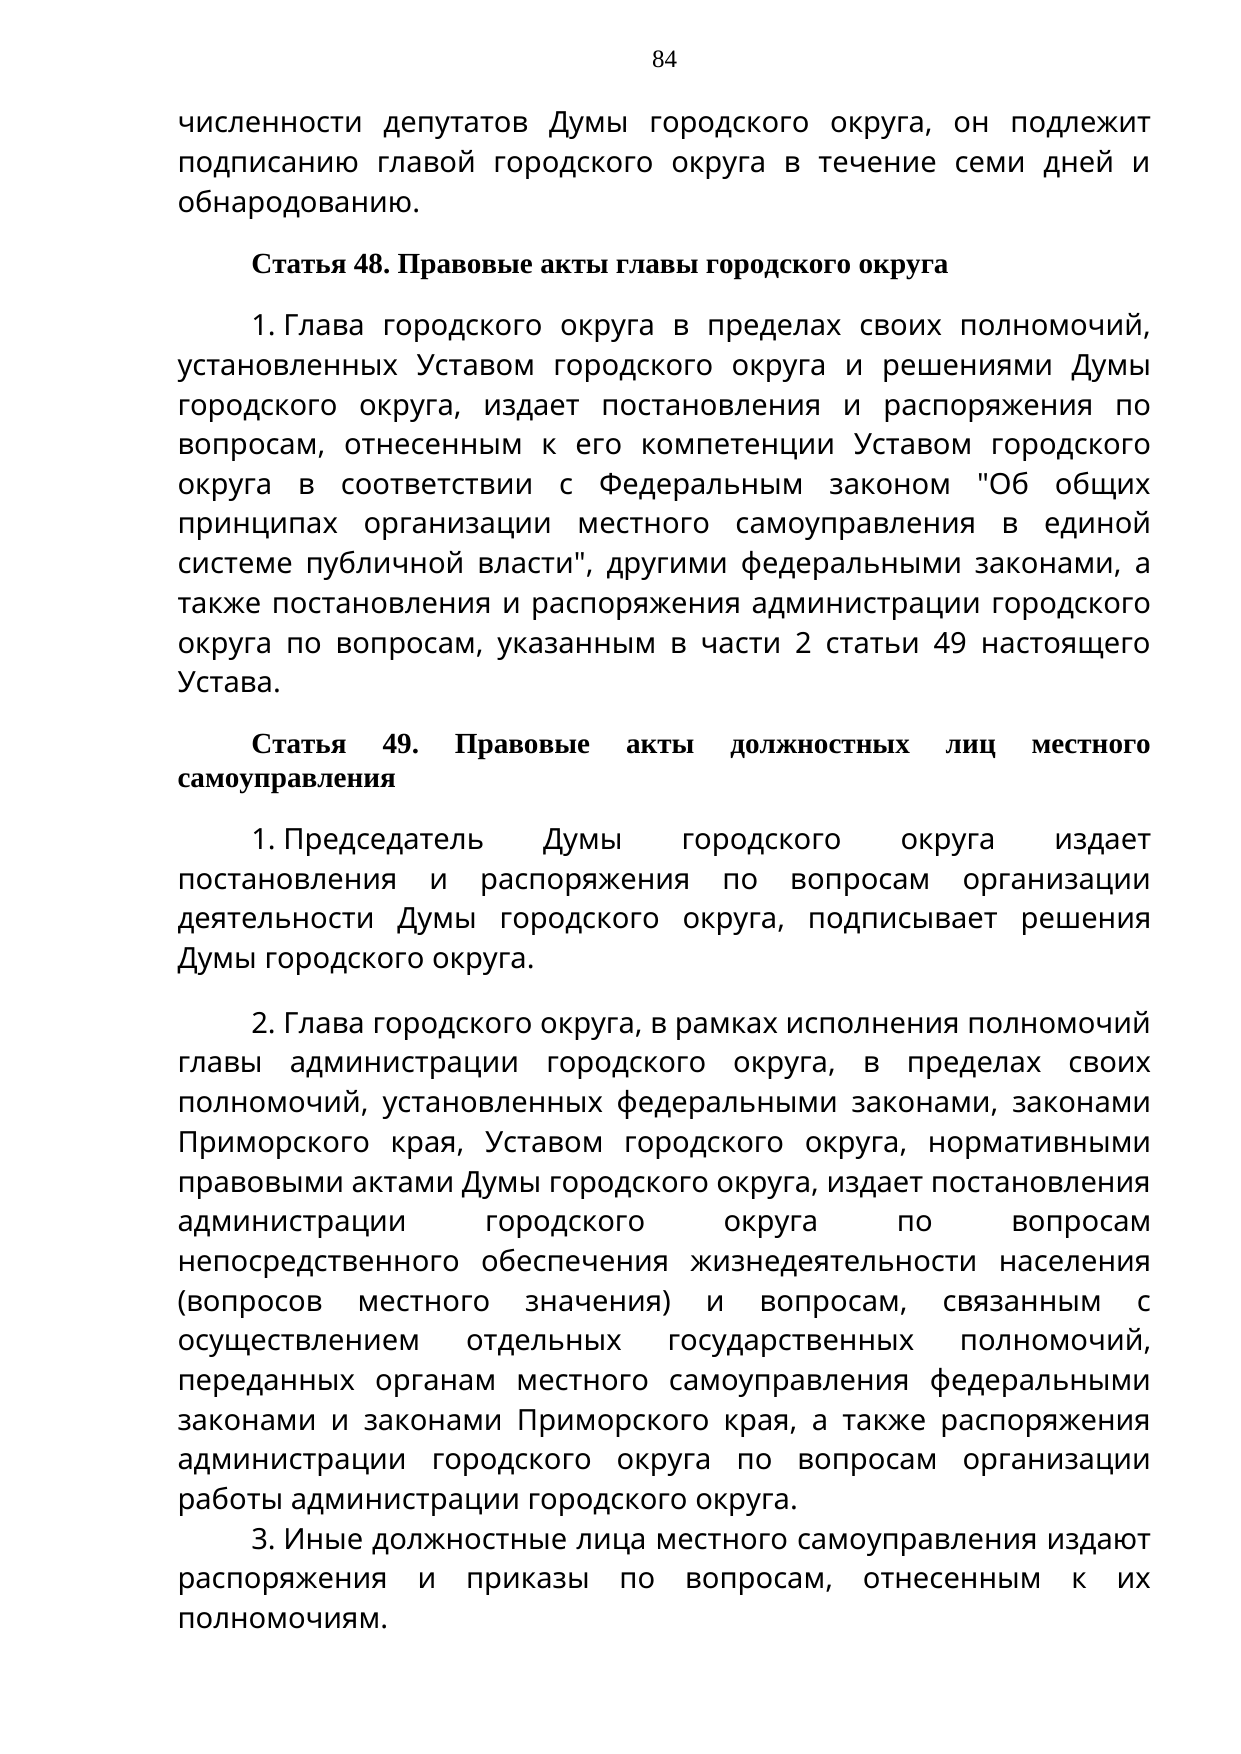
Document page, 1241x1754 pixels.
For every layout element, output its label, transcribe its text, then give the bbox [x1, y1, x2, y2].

text Статья 49. Правовые акты должностных лиц местного самоуправления [177, 726, 1152, 793]
text 1. Глава городского округа в пределах своих полномочий, установленных Уставом городского округа и решениями Думы городского округа, издает постановления и распоряжения по вопросам, отнесенным к его компетенции Уставом городского округа в соответствии с Федеральным законом "Об общих принципах организации местного самоуправления в единой системе публичной власти", другими федеральными законами, а также постановления и распоряжения администрации городского округа по вопросам, указанным в части 2 статьи 49 настоящего Устава. [177, 304, 1152, 701]
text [177, 102, 1152, 221]
text Статья 48. Правовые акты главы городского округа [177, 246, 1152, 279]
text 1. Председатель Думы городского округа издает постановления и распоряжения по вопросам организации деятельности Думы городского округа, подписывает решения Думы городского округа. [177, 818, 1152, 977]
text 2. Глава городского округа, в рамках исполнения полномочий главы администрации городского округа, в пределах своих полномочий, установленных федеральными законами, законами Приморского края, Уставом городского округа, нормативными правовыми актами Думы городского округа, издает постановления администрации городского округа по вопросам непосредственного обеспечения жизнедеятельности населения (вопросов местного значения) и вопросам, связанным с осуществлением отдельных государственных полномочий, переданных органам местного самоуправления федеральными законами и законами Приморского края, а также распоряжения администрации городского округа по вопросам организации работы администрации городского округа. [177, 1002, 1152, 1518]
text 3. Иные должностные лица местного самоуправления издают распоряжения и приказы по вопросам, отнесенным к их полномочиям. [177, 1518, 1152, 1637]
